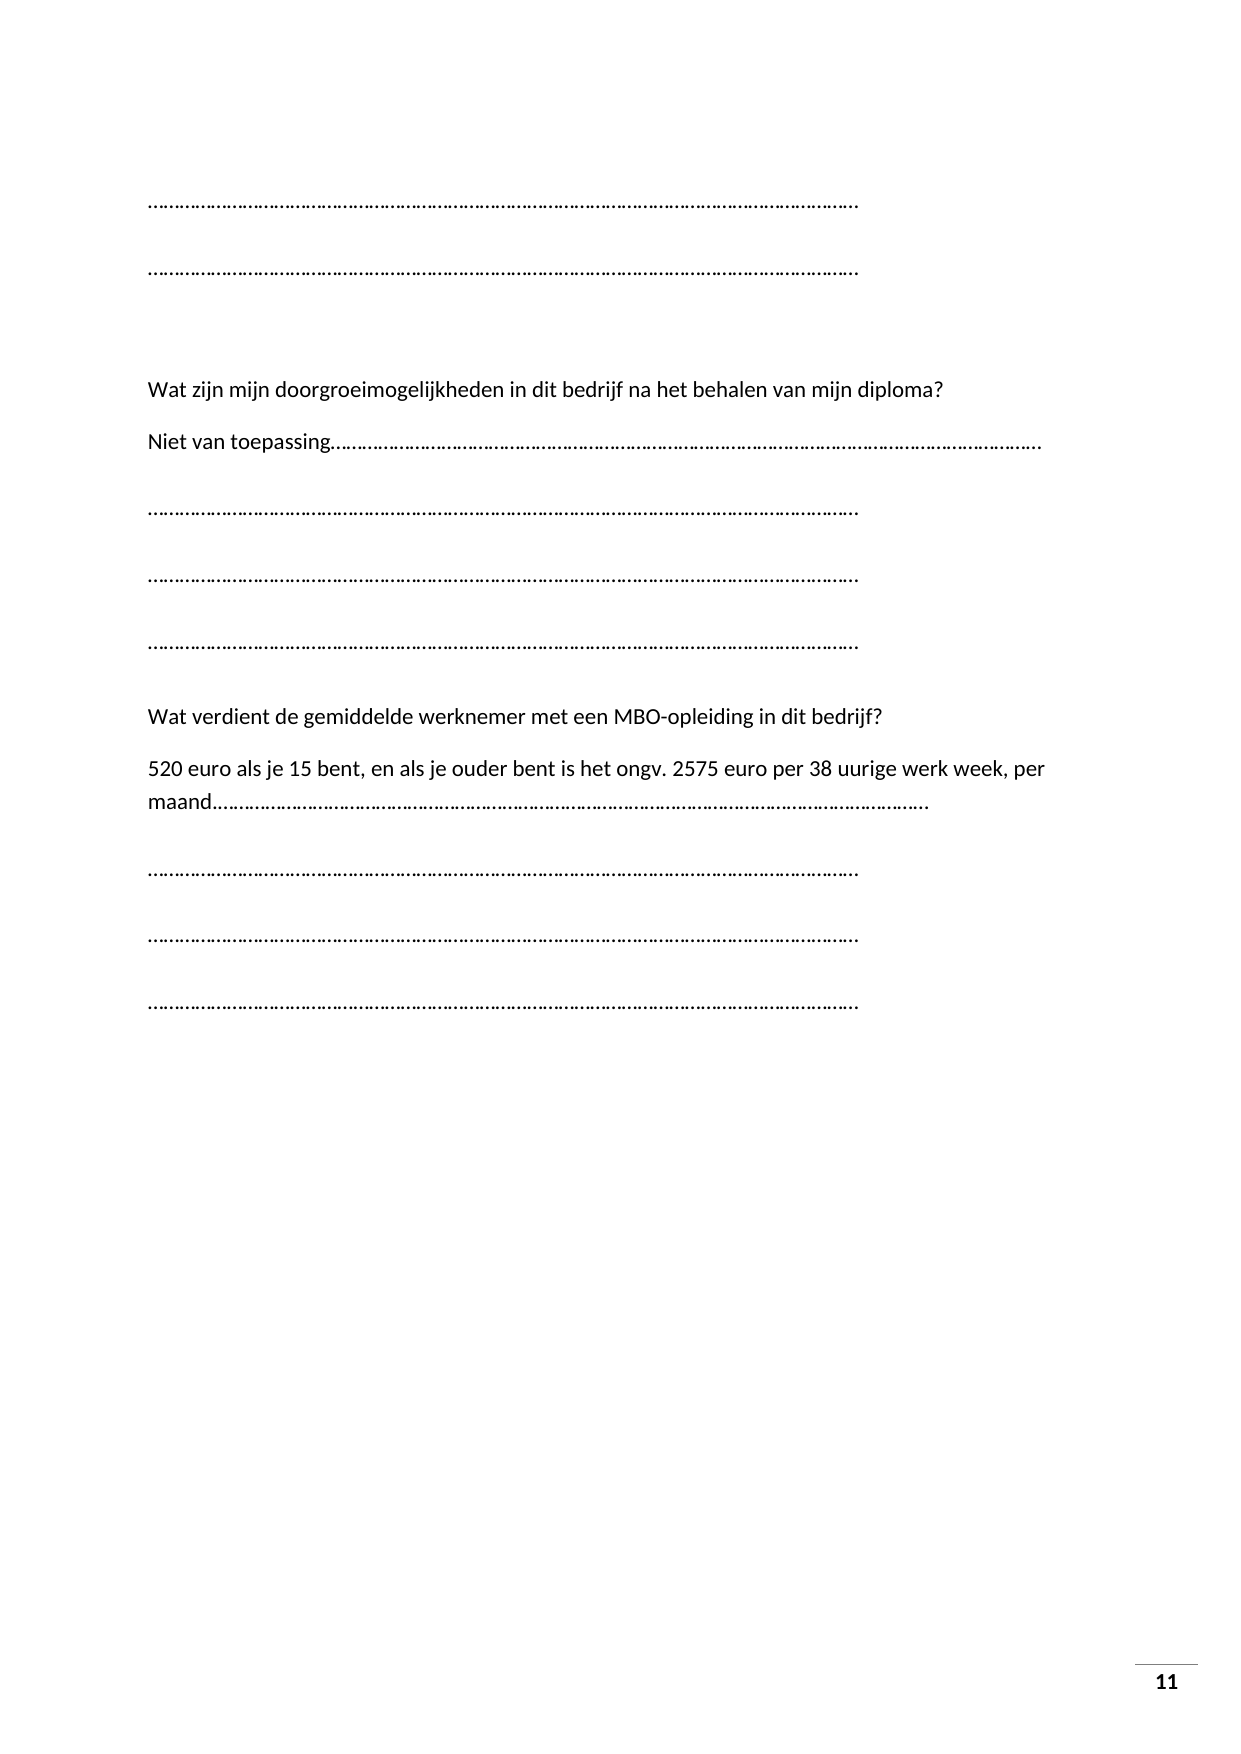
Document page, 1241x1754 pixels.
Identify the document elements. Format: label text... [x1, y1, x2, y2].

text Niet van toepassing……………………………………………………………………………………………………………………… [148, 422, 1093, 455]
text Wat zijn mijn doorgroeimogelijkheden in dit bedrijf na het behalen van mijn diploma? [148, 375, 1093, 403]
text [148, 248, 1093, 281]
text ……………………………………………………………………………………………………………………… [148, 849, 1093, 882]
text ……………………………………………………………………………………………………………………… [148, 915, 1093, 949]
text Wat verdient de gemiddelde werknemer met een MBO-opleiding in dit bedrijf? [148, 702, 1093, 730]
text ……………………………………………………………………………………………………………………… [148, 488, 1093, 522]
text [148, 181, 1093, 214]
text ……………………………………………………………………………………………………………………… [148, 622, 1093, 655]
text ……………………………………………………………………………………………………………………… [148, 555, 1093, 588]
text 520 euro als je 15 bent, en als je ouder bent is het ongv. 2575 euro per 38 uurige werk week, per maand.……………………………………………………………………………………………………………………… [148, 749, 1093, 815]
text ……………………………………………………………………………………………………………………… [148, 982, 1093, 1015]
